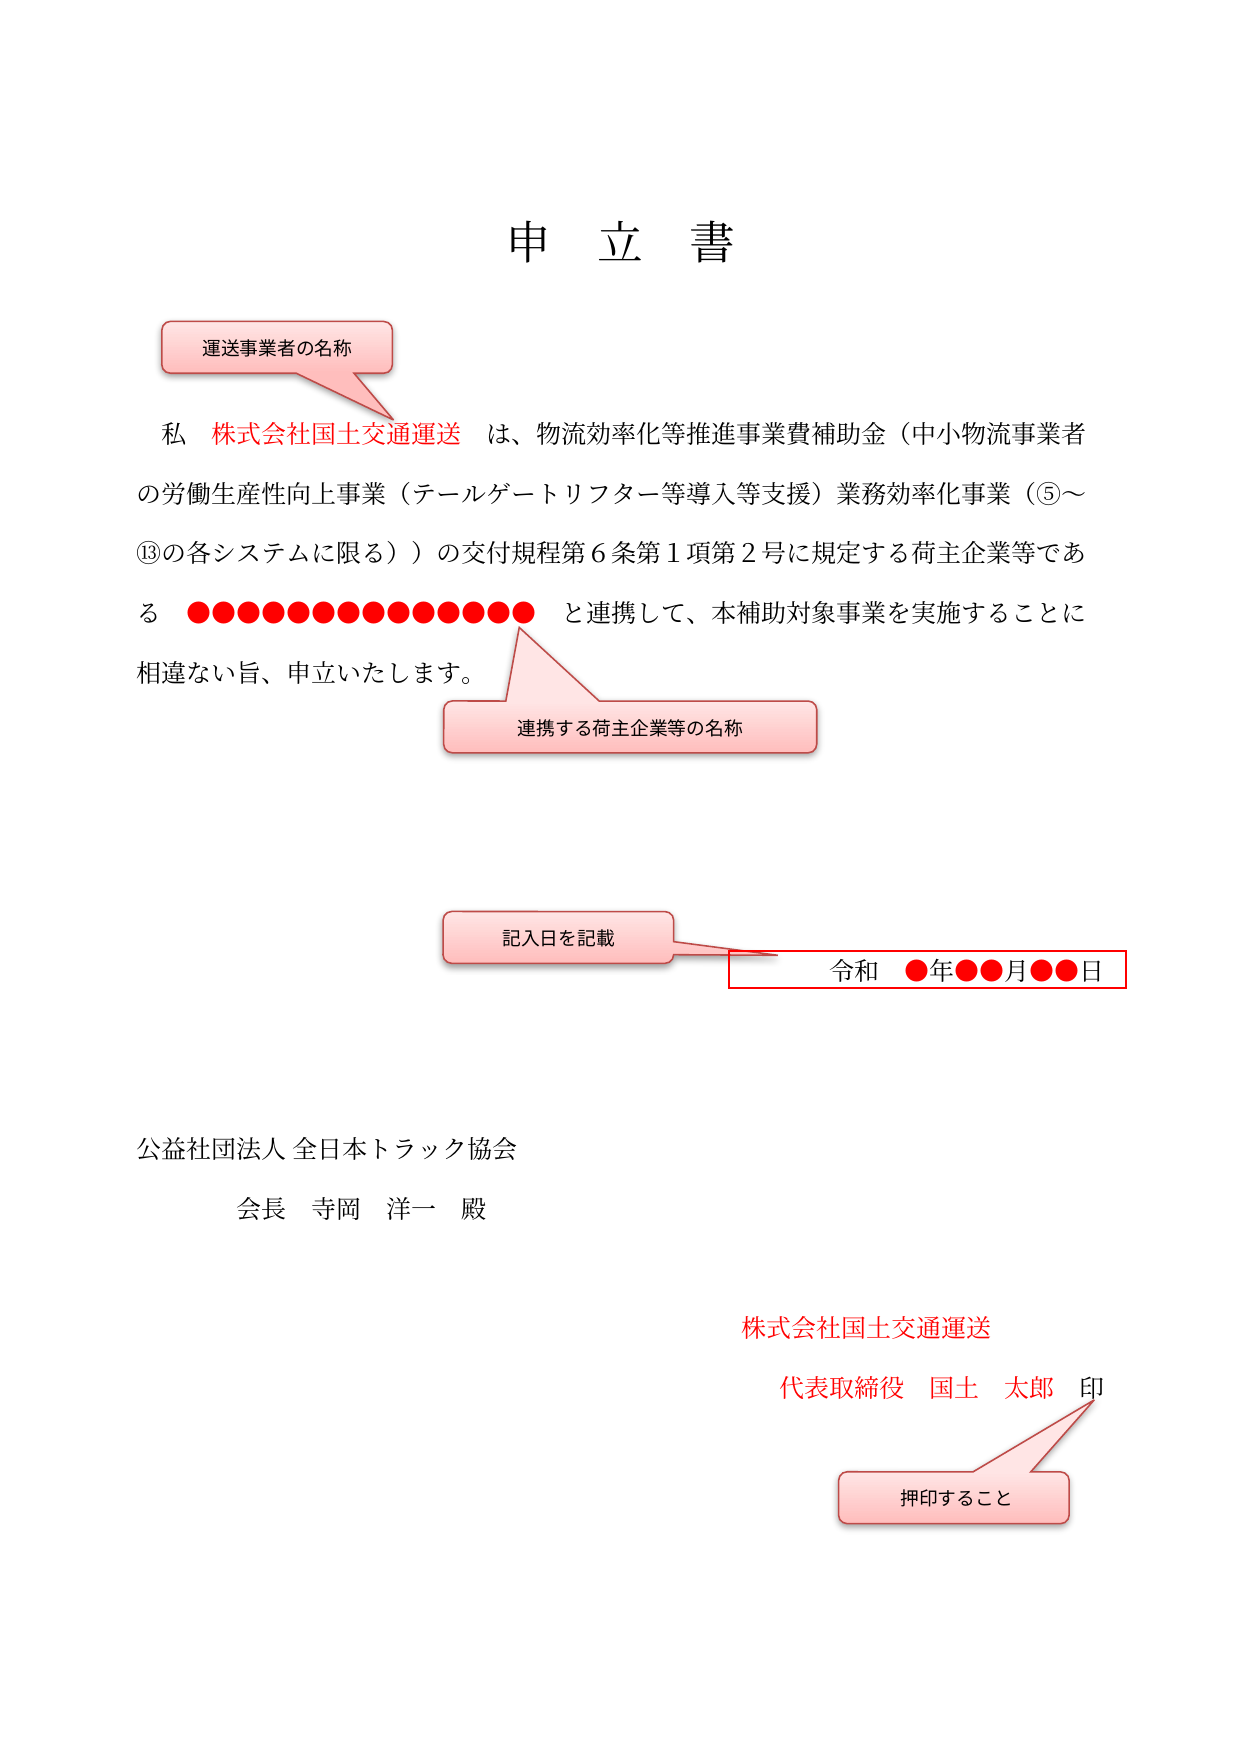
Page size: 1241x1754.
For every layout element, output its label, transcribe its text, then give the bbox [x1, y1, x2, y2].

text 株式会社国土交通運送 [741, 1297, 1104, 1357]
text 公益社団法人 全日本トラック協会 [136, 1118, 1104, 1178]
text 私 株式会社国土交通運送 は、物流効率化等推進事業費補助金（中小物流事業者の労働生産性向上事業（テールゲートリフター等導入等支援）業務効率化事業（⑤～⑬の各システムに限る））の交付規程第６条第１項第２号に規定する荷主企業等である ●●●●●●●●●●●●●● と連携して、本補助対象事業を実施することに相違ない旨、申立いたします。 [136, 403, 1104, 701]
text 会長 寺岡 洋一 殿 [136, 1178, 1104, 1237]
text 申 立 書 [136, 195, 1104, 284]
text 令和 ●年●●月●●日 [136, 939, 1104, 999]
text 代表取締役 国土 太郎 印 [136, 1357, 1104, 1416]
